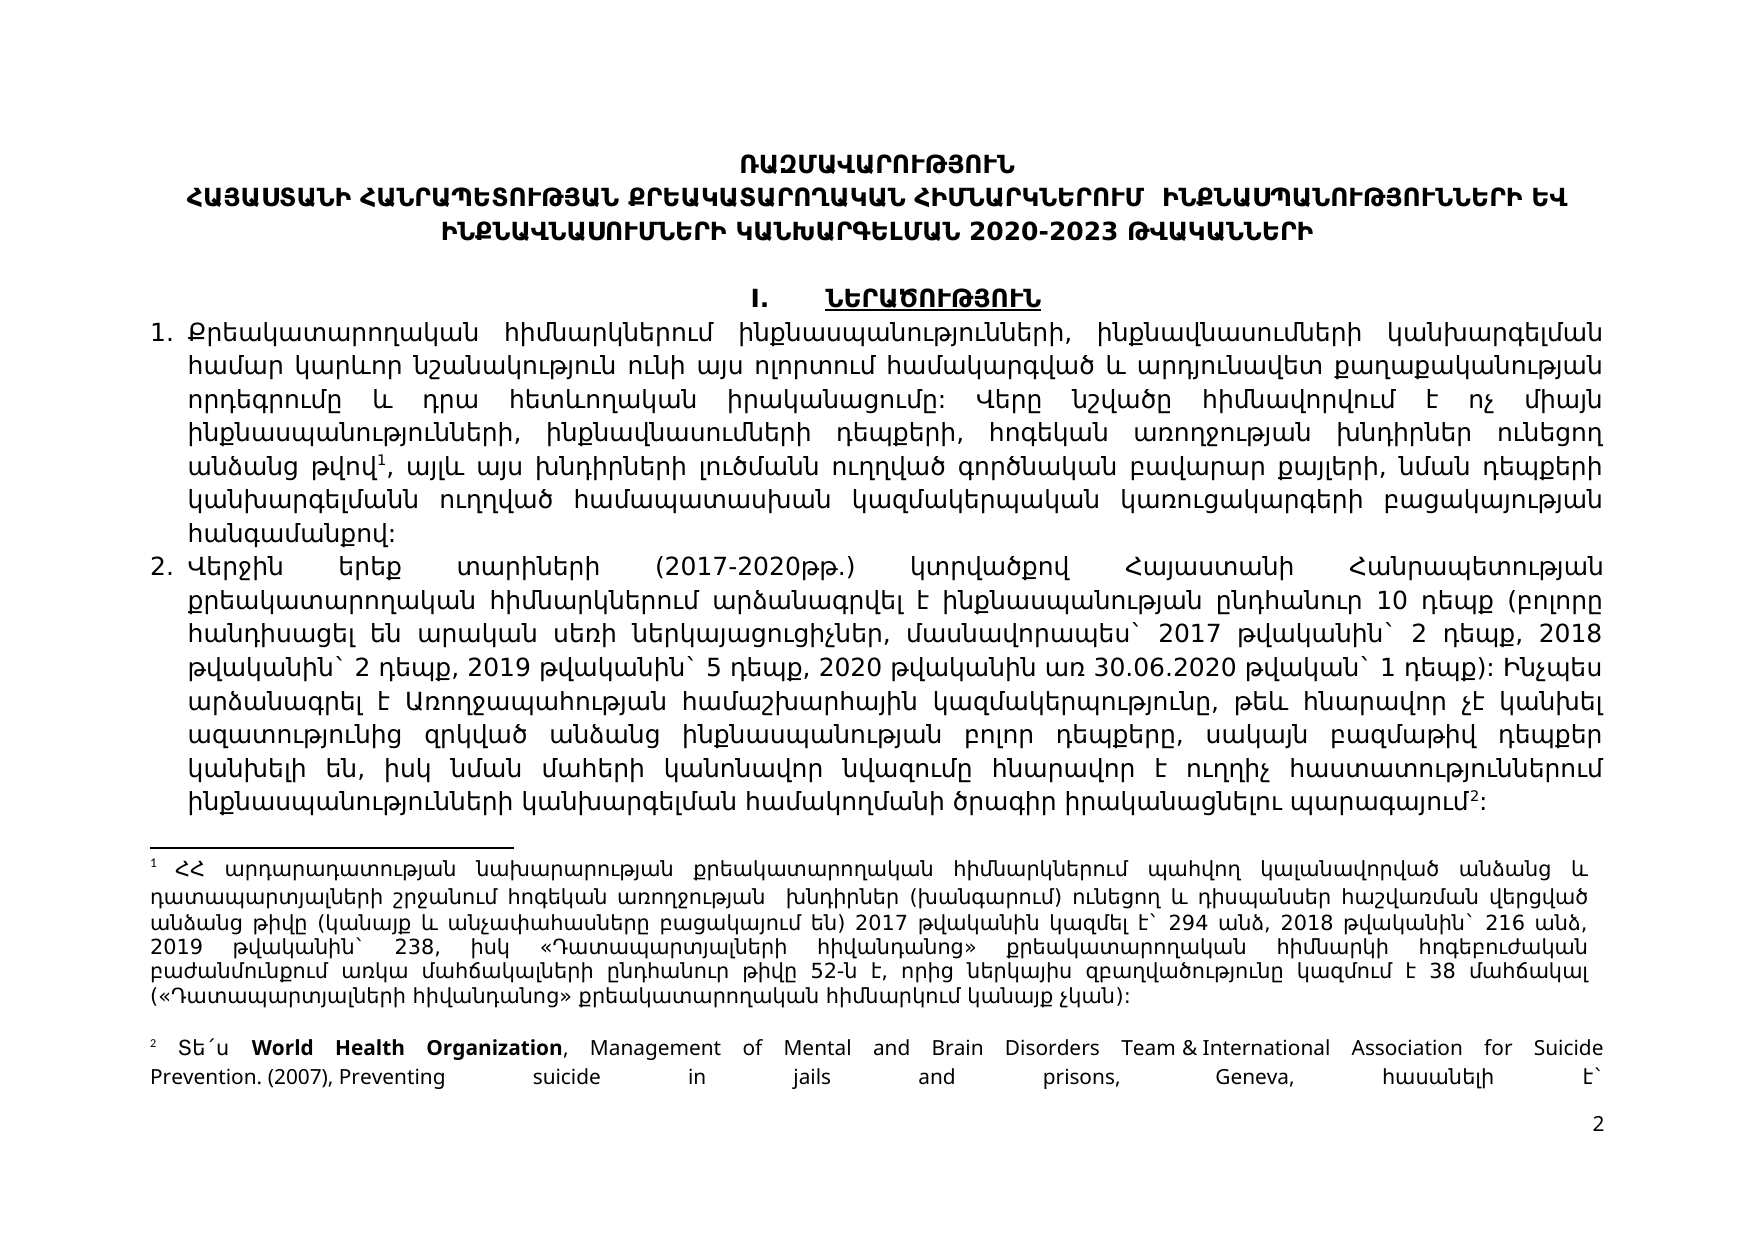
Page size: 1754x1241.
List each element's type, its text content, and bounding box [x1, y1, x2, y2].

list Քրեակատարողական հիմնարկներում ինքնասպանությունների, ինքնավնասումների կանխարգելման համար կարևոր նշանակություն ունի այս ոլորտում համակարգված և արդյունավետ քաղաքականության որդեգրումը և դրա հետևողական իրականացումը: Վերը նշվածը հիմնավորվում է ոչ միայն ինքնասպանությունների, ինքնավնասումների դեպքերի, հոգեկան առողջության խնդիրներ ունեցող անձանց թվով, այլև այս խնդիրների լուծմանն ուղղված գործնական բավարար քայլերի, նման դեպքերի կանխարգելմանն ուղղված համապատասխան կազմակերպական կառուցակարգերի բացակայության հանգամանքով: [150, 318, 1604, 548]
list ՆԵՐԱԾՈՒԹՅՈՒՆ [187, 284, 1604, 313]
list Վերջին երեք տարիների (2017-2020թթ.) կտրվածքով Հայաստանի Հանրապետության քրեակատարողական հիմնարկներում արձանագրվել է ինքնասպանության ընդհանուր 10 դեպք (բոլորը հանդիսացել են արական սեռի ներկայացուցիչներ, մասնավորապես` 2017 թվականին` 2 դեպք, 2018 թվականին` 2 դեպք, 2019 թվականին` 5 դեպք, 2020 թվականին առ 30.06.2020 թվական` 1 դեպք): Ինչպես արձանագրել է Առողջապահության համաշխարհային կազմակերպությունը, թեև հնարավոր չէ կանխել ազատությունից զրկված անձանց ինքնասպանության բոլոր դեպքերը, սակայն բազմաթիվ դեպքեր կանխելի են, իսկ նման մահերի կանոնավոր նվազումը հնարավոր է ուղղիչ հաստատություններում ինքնասպանությունների կանխարգելման համակողմանի ծրագիր իրականացնելու պարագայում: [150, 552, 1604, 816]
text ՀԱՅԱՍՏԱՆԻ ՀԱՆՐԱՊԵՏՈՒԹՅԱՆ ՔՐԵԱԿԱՏԱՐՈՂԱԿԱՆ ՀԻՄՆԱՐԿՆԵՐՈՒՄ ԻՆՔՆԱՍՊԱՆՈՒԹՅՈՒՆՆԵՐԻ ԵՎ ԻՆՔՆԱՎՆԱՍՈՒՄՆԵՐԻ ԿԱՆԽԱՐԳԵԼՄԱՆ 2020-2023 ԹՎԱԿԱՆՆԵՐԻ [150, 183, 1604, 246]
text ՌԱԶՄԱՎԱՐՈՒԹՅՈՒՆ [150, 150, 1604, 179]
